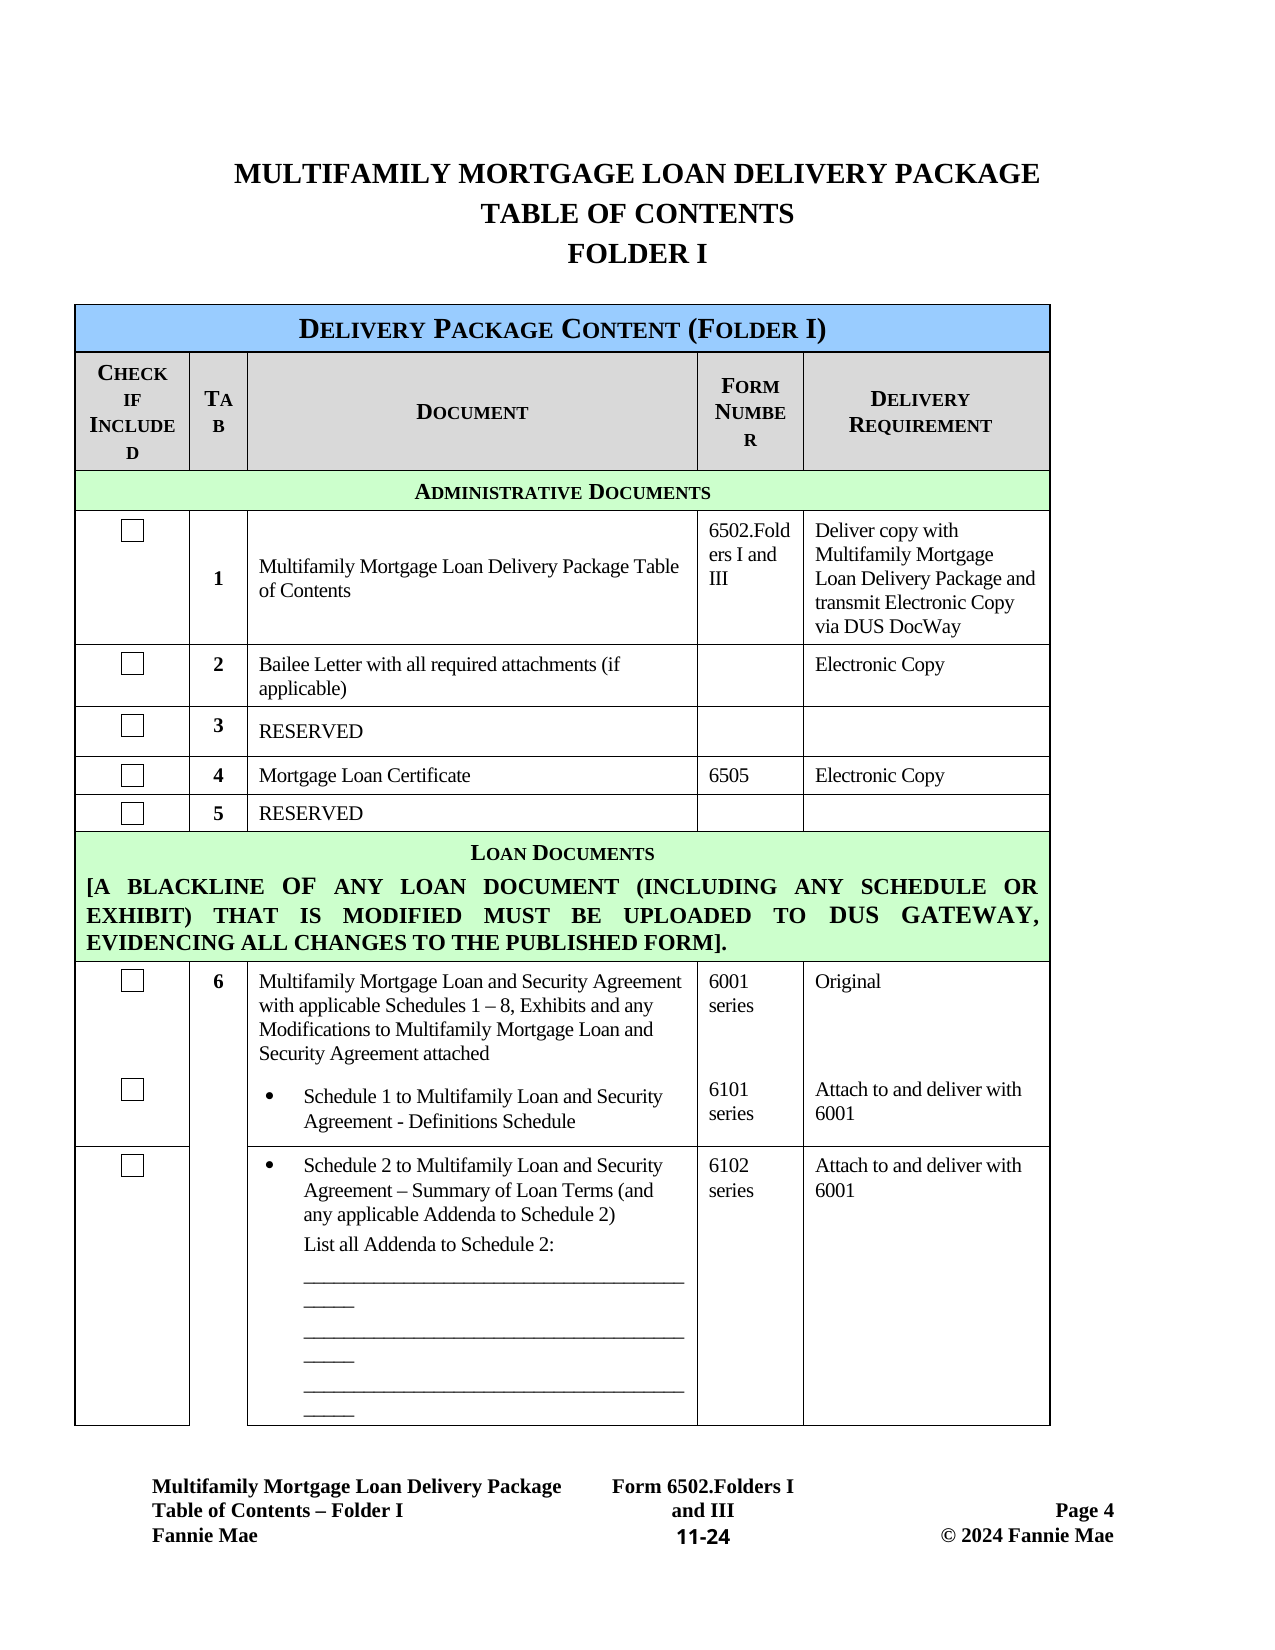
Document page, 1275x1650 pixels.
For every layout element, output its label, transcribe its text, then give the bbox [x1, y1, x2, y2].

table_cell [76, 707, 189, 756]
table_cell Bailee Letter with all required attachments (if applicable) [248, 645, 697, 706]
table_cell Delivery Requirement [804, 353, 1049, 470]
table_cell 6502.Folders I and III [698, 511, 803, 644]
table_header Delivery Package Content (Folder I) [76, 305, 1049, 351]
table_cell Tab [190, 353, 247, 470]
table_cell Document [248, 353, 697, 470]
table_cell Form Number [698, 353, 803, 470]
table_cell [76, 1147, 189, 1425]
table_cell [76, 1071, 189, 1146]
table_cell [190, 707, 247, 756]
table_cell [190, 795, 247, 831]
table_cell [76, 795, 189, 831]
table_cell Multifamily Mortgage Loan and Security Agreement with applicable Schedules 1 – 8, Exhibits and any Modifications to Multifamily Mortgage Loan and Security Agreement attached [248, 962, 697, 1071]
table_cell 6505 [698, 757, 803, 794]
table_cell Mortgage Loan Certificate [248, 757, 697, 794]
table_cell [190, 511, 247, 644]
table_cell [76, 757, 189, 794]
table_cell [190, 645, 247, 706]
table_cell 6102 series [698, 1147, 803, 1425]
table_cell Electronic Copy [804, 757, 1049, 794]
table_cell [698, 645, 803, 706]
table_cell Check if Included [76, 353, 189, 470]
table_cell [190, 757, 247, 794]
table_cell RESERVED [248, 707, 697, 756]
table_cell 6101 series [698, 1071, 803, 1146]
table_cell 6001 series [698, 962, 803, 1071]
table_cell Attach to and deliver with 6001 [804, 1147, 1049, 1425]
table_cell [698, 707, 803, 756]
table_cell Attach to and deliver with 6001 [804, 1071, 1049, 1146]
text TABLE OF CONTENTS [150, 196, 1125, 229]
text MULTIFAMILY MORTGAGE LOAN DELIVERY PACKAGE [150, 156, 1125, 190]
table_cell [76, 645, 189, 706]
table_cell [804, 795, 1049, 831]
table_cell Loan Documents [A BLACKLINE OF ANY LOAN DOCUMENT (INCLUDING ANY SCHEDULE OR EXHIBIT) THAT IS MODIFIED MUST BE UPLOADED TO DUS GATEWAY, EVIDENCING ALL CHANGES TO THE PUBLISHED FORM]. [76, 832, 1049, 961]
text FOLDER I [150, 236, 1125, 269]
table_cell Administrative Documents [76, 471, 1049, 510]
table_cell Original [804, 962, 1049, 1071]
table_cell Deliver copy with Multifamily Mortgage Loan Delivery Package and transmit Electronic Copy via DUS DocWay [804, 511, 1049, 644]
table_cell [190, 962, 247, 1425]
table_cell Multifamily Mortgage Loan Delivery Package Table of Contents [248, 511, 697, 644]
table_cell [804, 707, 1049, 756]
table_cell RESERVED [248, 795, 697, 831]
table_cell Electronic Copy [804, 645, 1049, 706]
table_cell [698, 795, 803, 831]
table_cell Schedule 1 to Multifamily Loan and Security Agreement - Definitions Schedule [248, 1071, 697, 1146]
table_cell Schedule 2 to Multifamily Loan and Security Agreement – Summary of Loan Terms (and any applicable Addenda to Schedule 2) List all Addenda to Schedule 2: ___________________________________________ ___________________________________________ ___________________________________________ [248, 1147, 697, 1425]
table_cell [76, 962, 189, 1071]
table_cell [76, 511, 189, 644]
